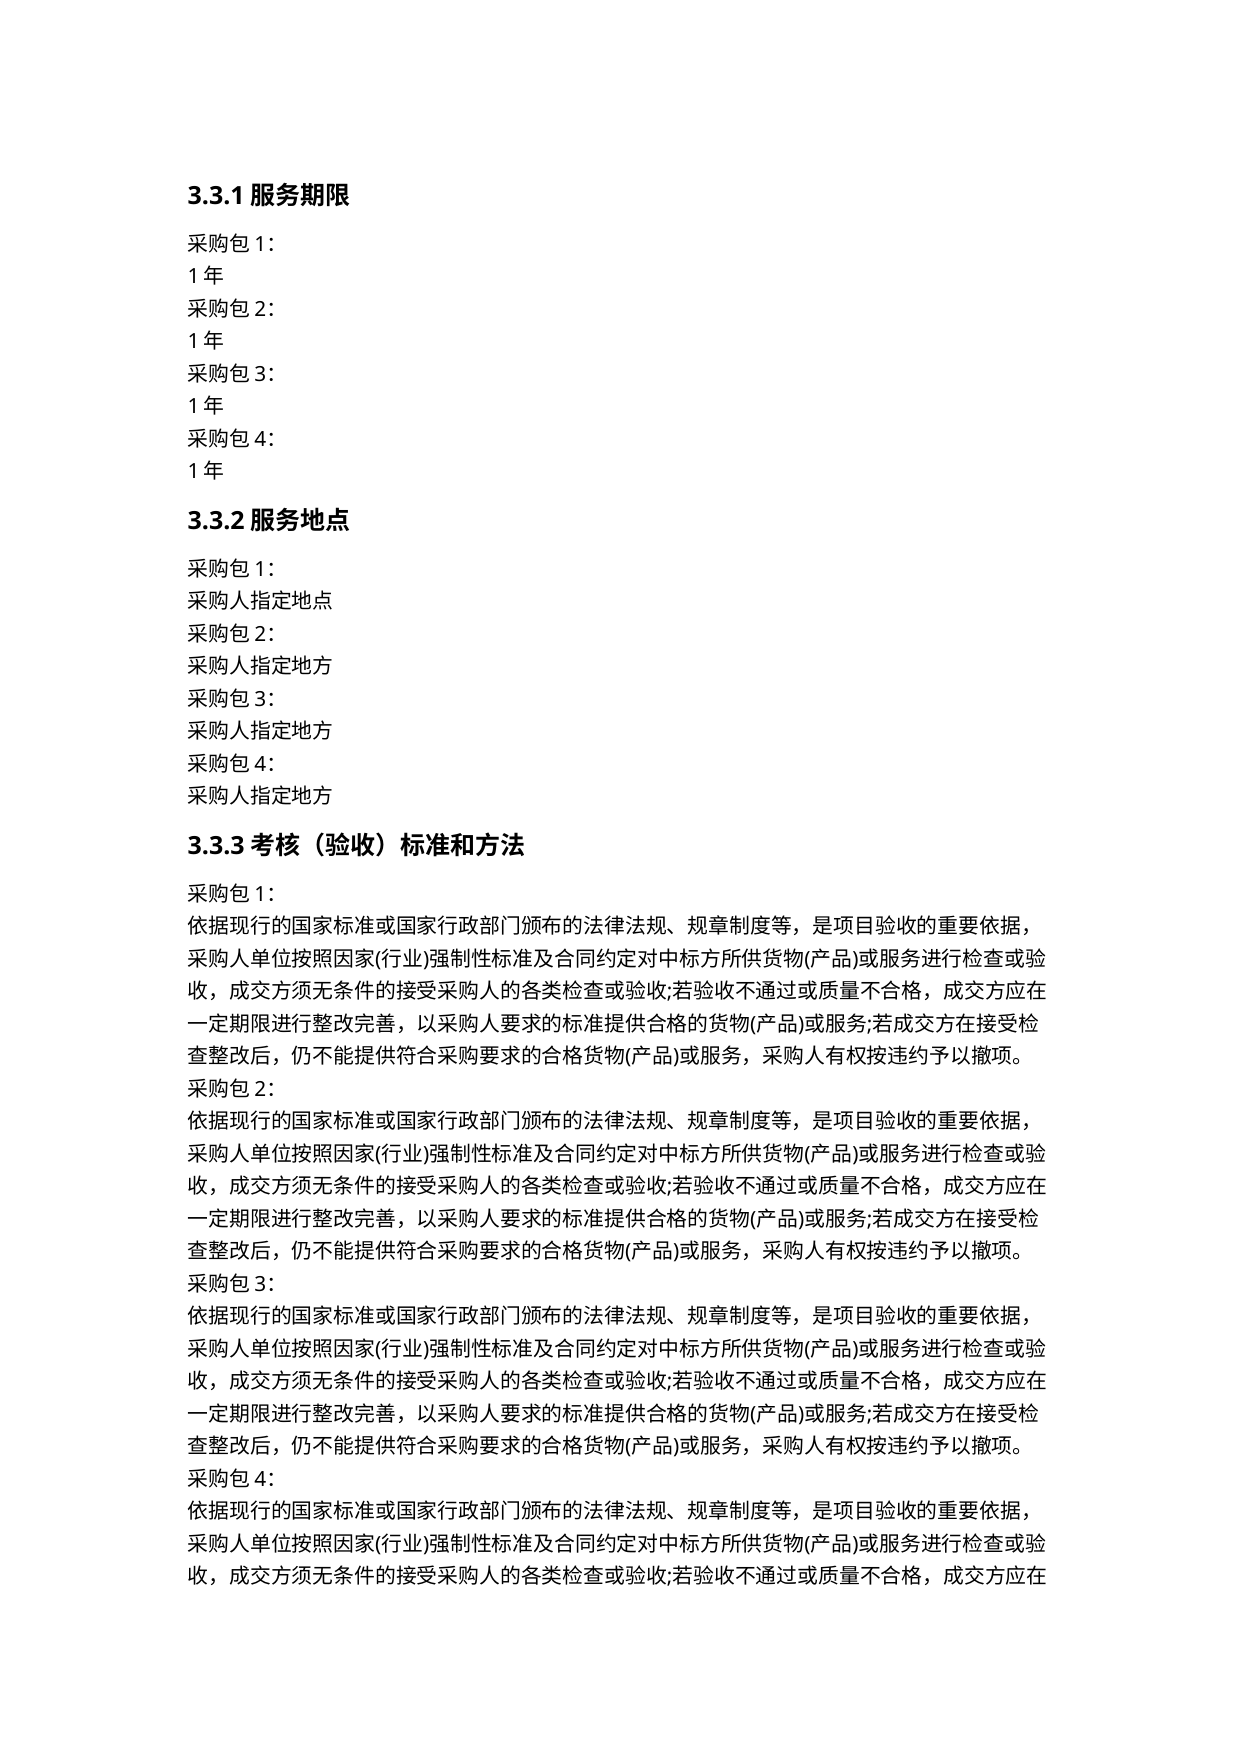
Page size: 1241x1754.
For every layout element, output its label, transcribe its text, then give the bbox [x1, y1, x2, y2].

text 1年 [187, 389, 1053, 422]
text 采购包4： [187, 747, 1053, 779]
text 采购包4： [187, 1462, 1053, 1494]
text 3.3.1服务期限 [187, 162, 1053, 227]
text 采购包1： [187, 227, 1053, 259]
text 1年 [187, 259, 1053, 292]
text 采购人指定地方 [187, 779, 1053, 812]
text 采购包4： [187, 422, 1053, 454]
text 1年 [187, 454, 1053, 487]
text 采购包1： [187, 552, 1053, 584]
text 采购包3： [187, 682, 1053, 714]
text 采购包1： [187, 877, 1053, 909]
text 3.3.3考核（验收）标准和方法 [187, 812, 1053, 877]
text 采购人指定地方 [187, 649, 1053, 682]
text 1年 [187, 324, 1053, 357]
text 采购包2： [187, 292, 1053, 324]
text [187, 1494, 1053, 1592]
text 采购包3： [187, 357, 1053, 389]
text 3.3.2服务地点 [187, 487, 1053, 552]
text 采购人指定地方 [187, 714, 1053, 747]
text 采购包2： [187, 1072, 1053, 1104]
text 采购人指定地点 [187, 584, 1053, 617]
text 采购包3： [187, 1267, 1053, 1299]
text 采购包2： [187, 617, 1053, 649]
